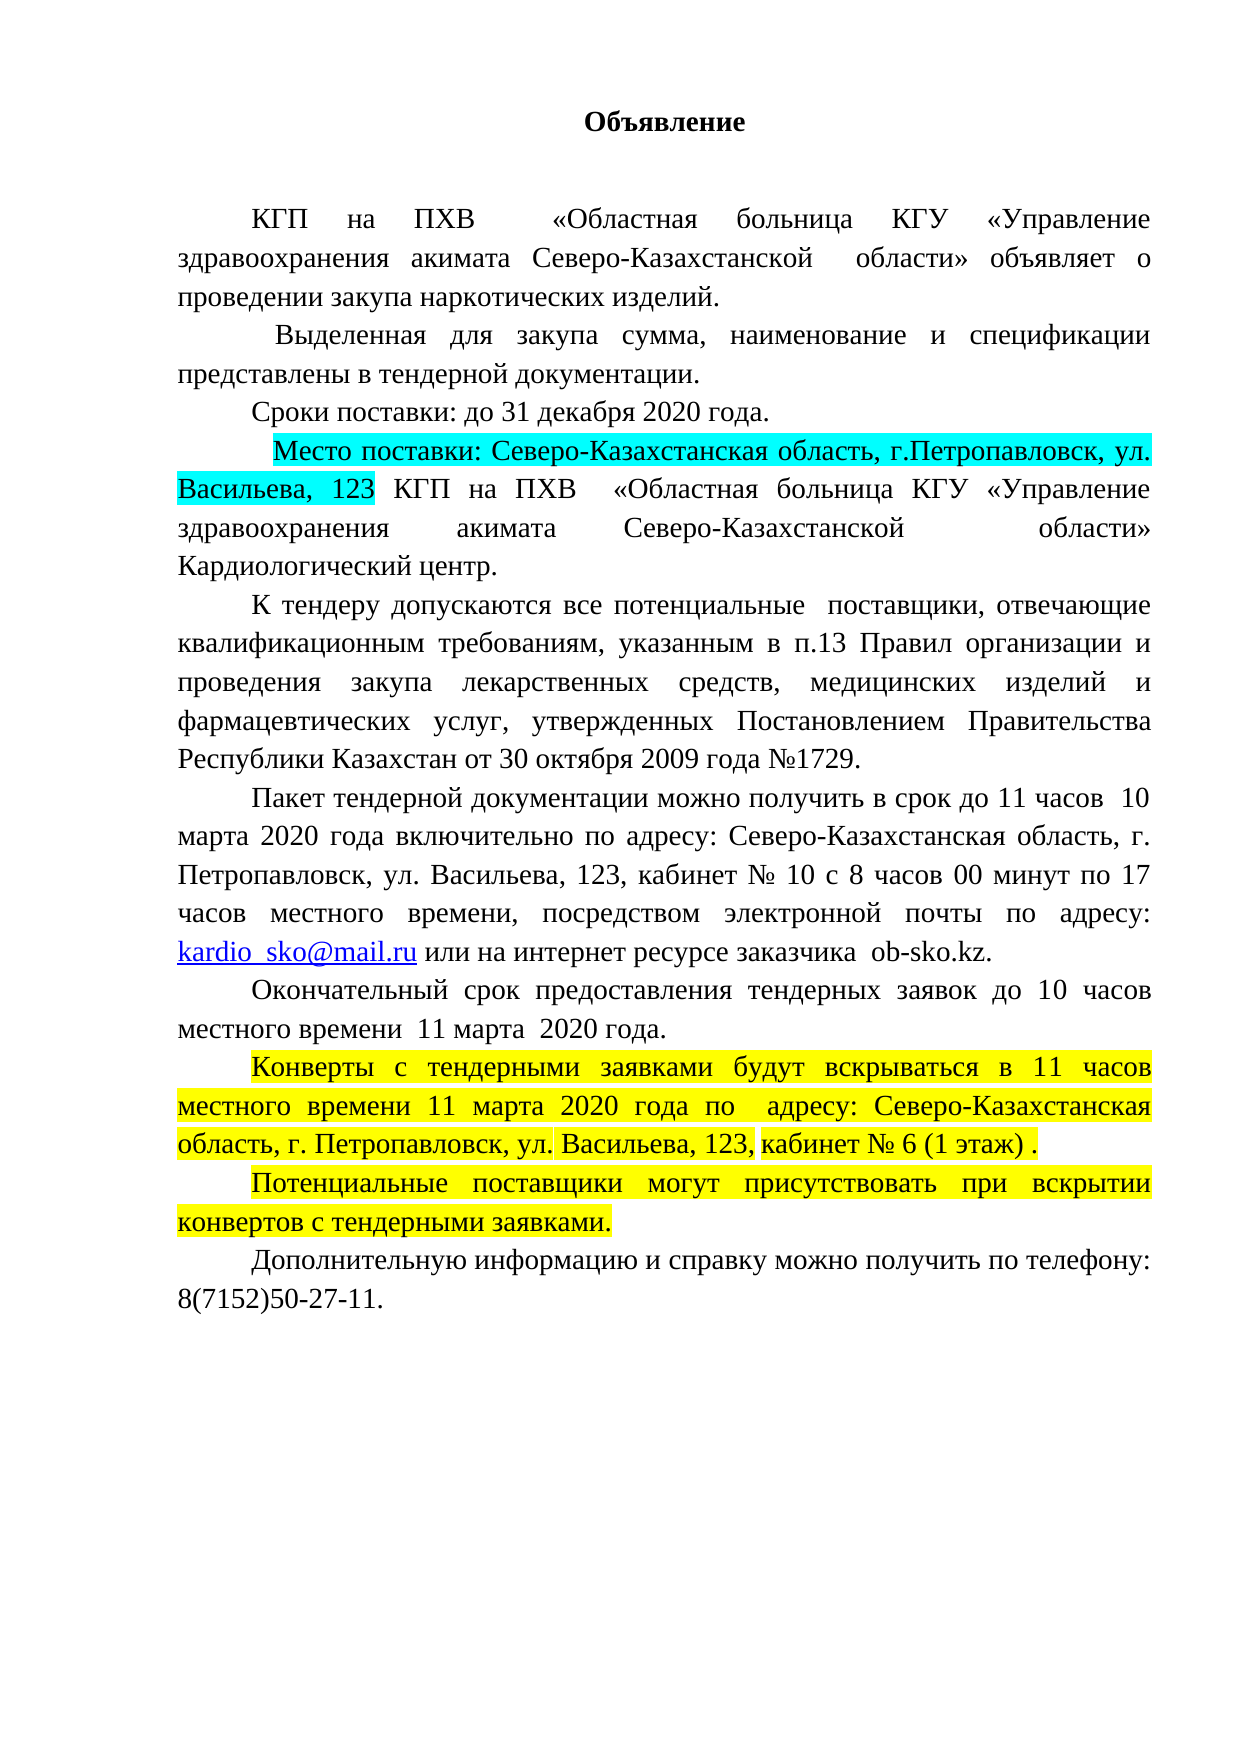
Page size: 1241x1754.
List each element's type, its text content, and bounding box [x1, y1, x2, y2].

text Выделенная для закупа сумма, наименование и спецификации представлены в тендерной документации. [177, 317, 1152, 389]
text Конверты с тендерными заявками будут вскрываться в 11 часов местного времени 11 марта 2020 года по адресу: Северо-Казахстанская область, г. Петропавловск, ул. Васильева, 123, кабинет № 6 (1 этаж) . [177, 1049, 1152, 1088]
text КГП на ПХВ «Областная больница КГУ «Управление здравоохранения акимата Северо-Казахстанской области» объявляет о проведении закупа наркотических изделий. [177, 202, 1152, 312]
text Пакет тендерной документации можно получить в срок до 11 часов 10 марта 2020 года включительно по адресу: Северо-Казахстанская область, г. Петропавловск, ул. Васильева, 123, кабинет № 10 с 8 часов 00 минут по 17 часов местного времени, посредством электронной почты по адресу: kardio_sko@mail.ru или на интернет ресурсе заказчика ob-sko.kz. [177, 780, 1152, 967]
text Окончательный срок предоставления тендерных заявок до 10 часов местного времени 11 марта 2020 года. [177, 972, 1152, 1044]
text Место поставки: Северо-Казахстанская область, г.Петропавловск, ул. Васильева, 123 КГП на ПХВ «Областная больница КГУ «Управление здравоохранения акимата Северо-Казахстанской области» Кардиологический центр. [177, 433, 1152, 582]
text Сроки поставки: до 31 декабря 2020 года. [177, 394, 1152, 428]
text Дополнительную информацию и справку можно получить по телефону: 8(7152)50-27-11. [177, 1242, 1152, 1314]
text Потенциальные поставщики могут присутствовать при вскрытии конвертов с тендерными заявками. [177, 1165, 1152, 1237]
text Объявление [177, 104, 1152, 137]
text К тендеру допускаются все потенциальные поставщики, отвечающие квалификационным требованиям, указанным в п.13 Правил организации и проведения закупа лекарственных средств, медицинских изделий и фармацевтических услуг, утвержденных Постановлением Правительства Республики Казахстан от 30 октября 2009 года №1729. [177, 587, 1152, 775]
text Конверты с тендерными заявками будут вскрываться в 11 часов местного времени 11 марта 2020 года по адресу: Северо-Казахстанская область, г. Петропавловск, ул. Васильева, 123, кабинет № 6 (1 этаж) . [177, 1122, 1152, 1160]
